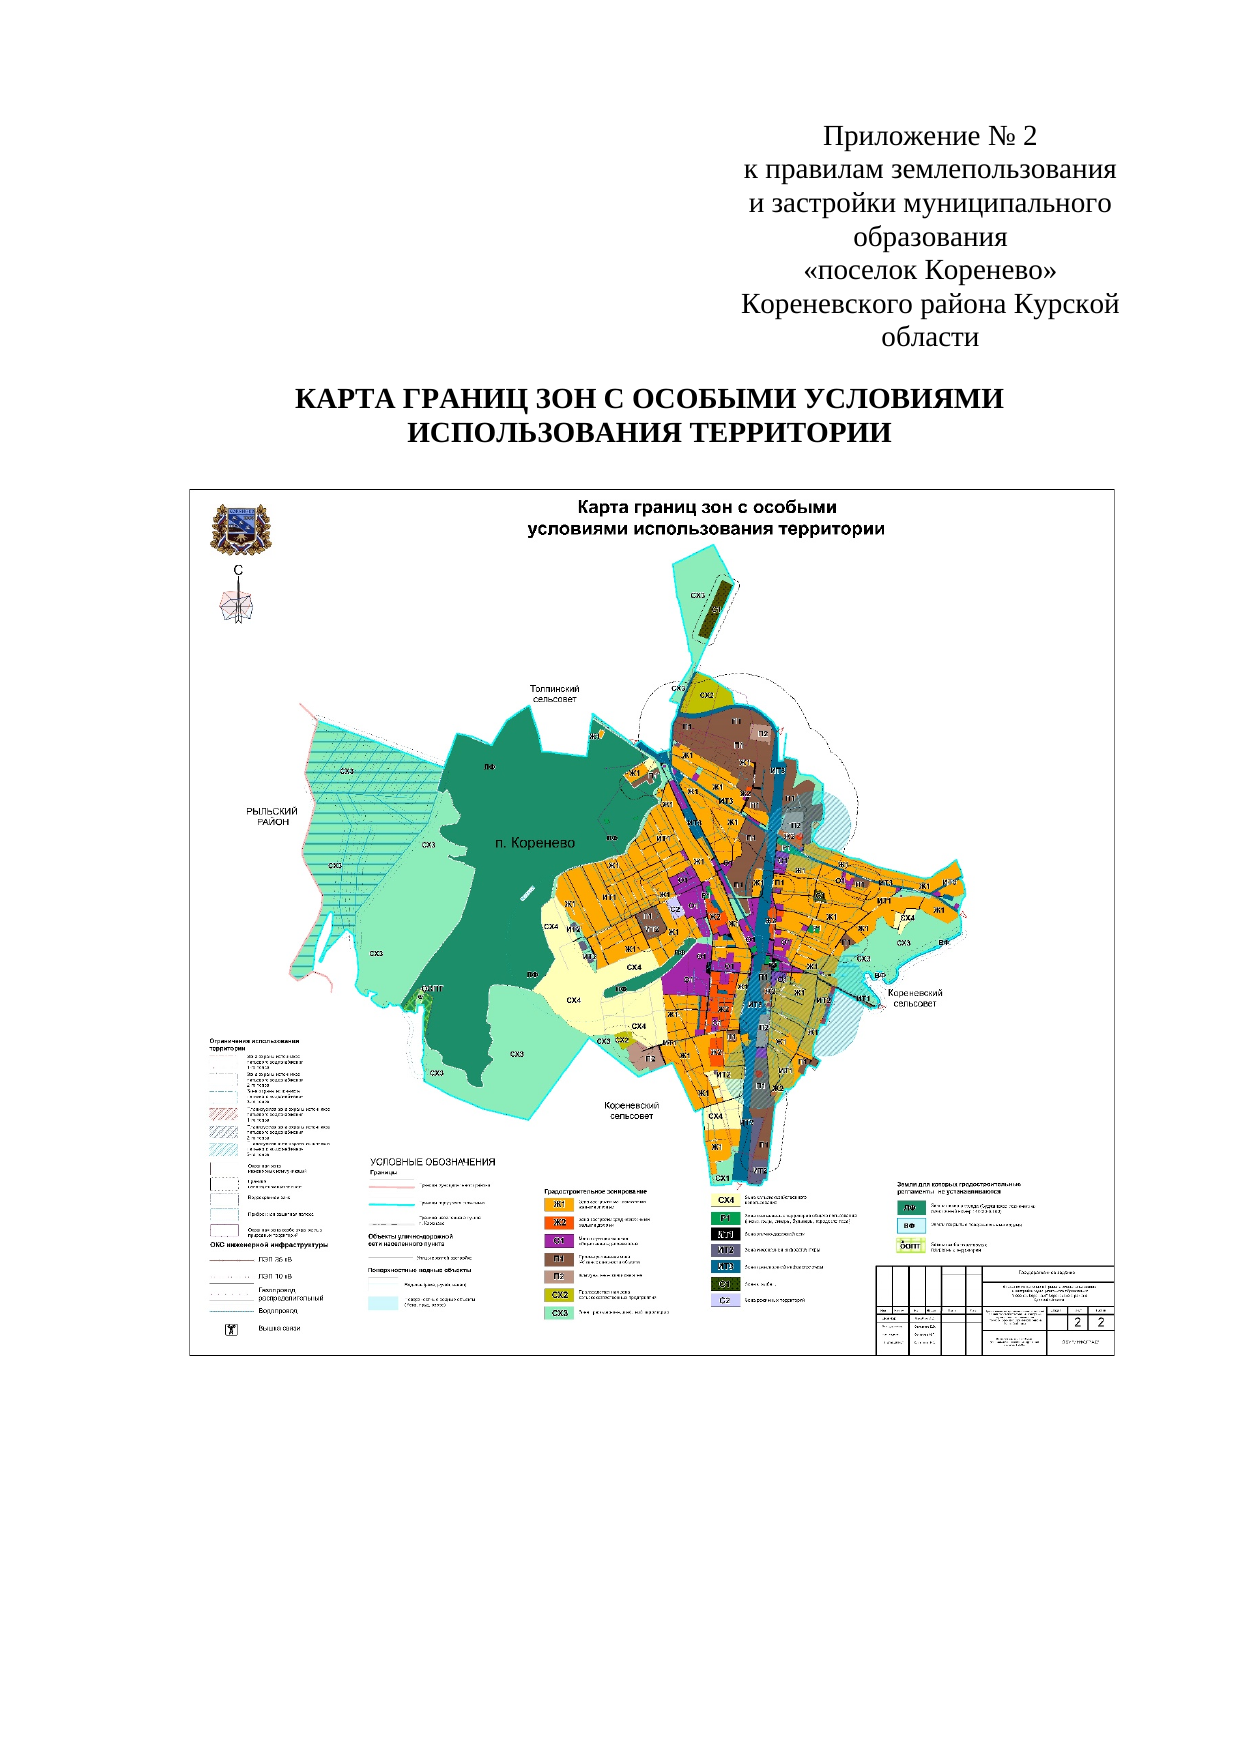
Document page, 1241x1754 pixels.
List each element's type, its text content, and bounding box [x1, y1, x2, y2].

text Приложение № 2 [738, 118, 1122, 152]
text к правилам землепользования и застройки муниципального образования [1007, 152, 1122, 252]
text «поселок Коренево» Кореневского района Курской области [738, 252, 1122, 353]
text КАРТА ГРАНИЦ ЗОН С ОСОБЫМИ УСЛОВИЯМИ ИСПОЛЬЗОВАНИЯ ТЕРРИТОРИИ [177, 382, 1122, 449]
text к правилам землепользования и застройки муниципального образования [738, 152, 891, 252]
picture [177, 482, 1123, 1367]
